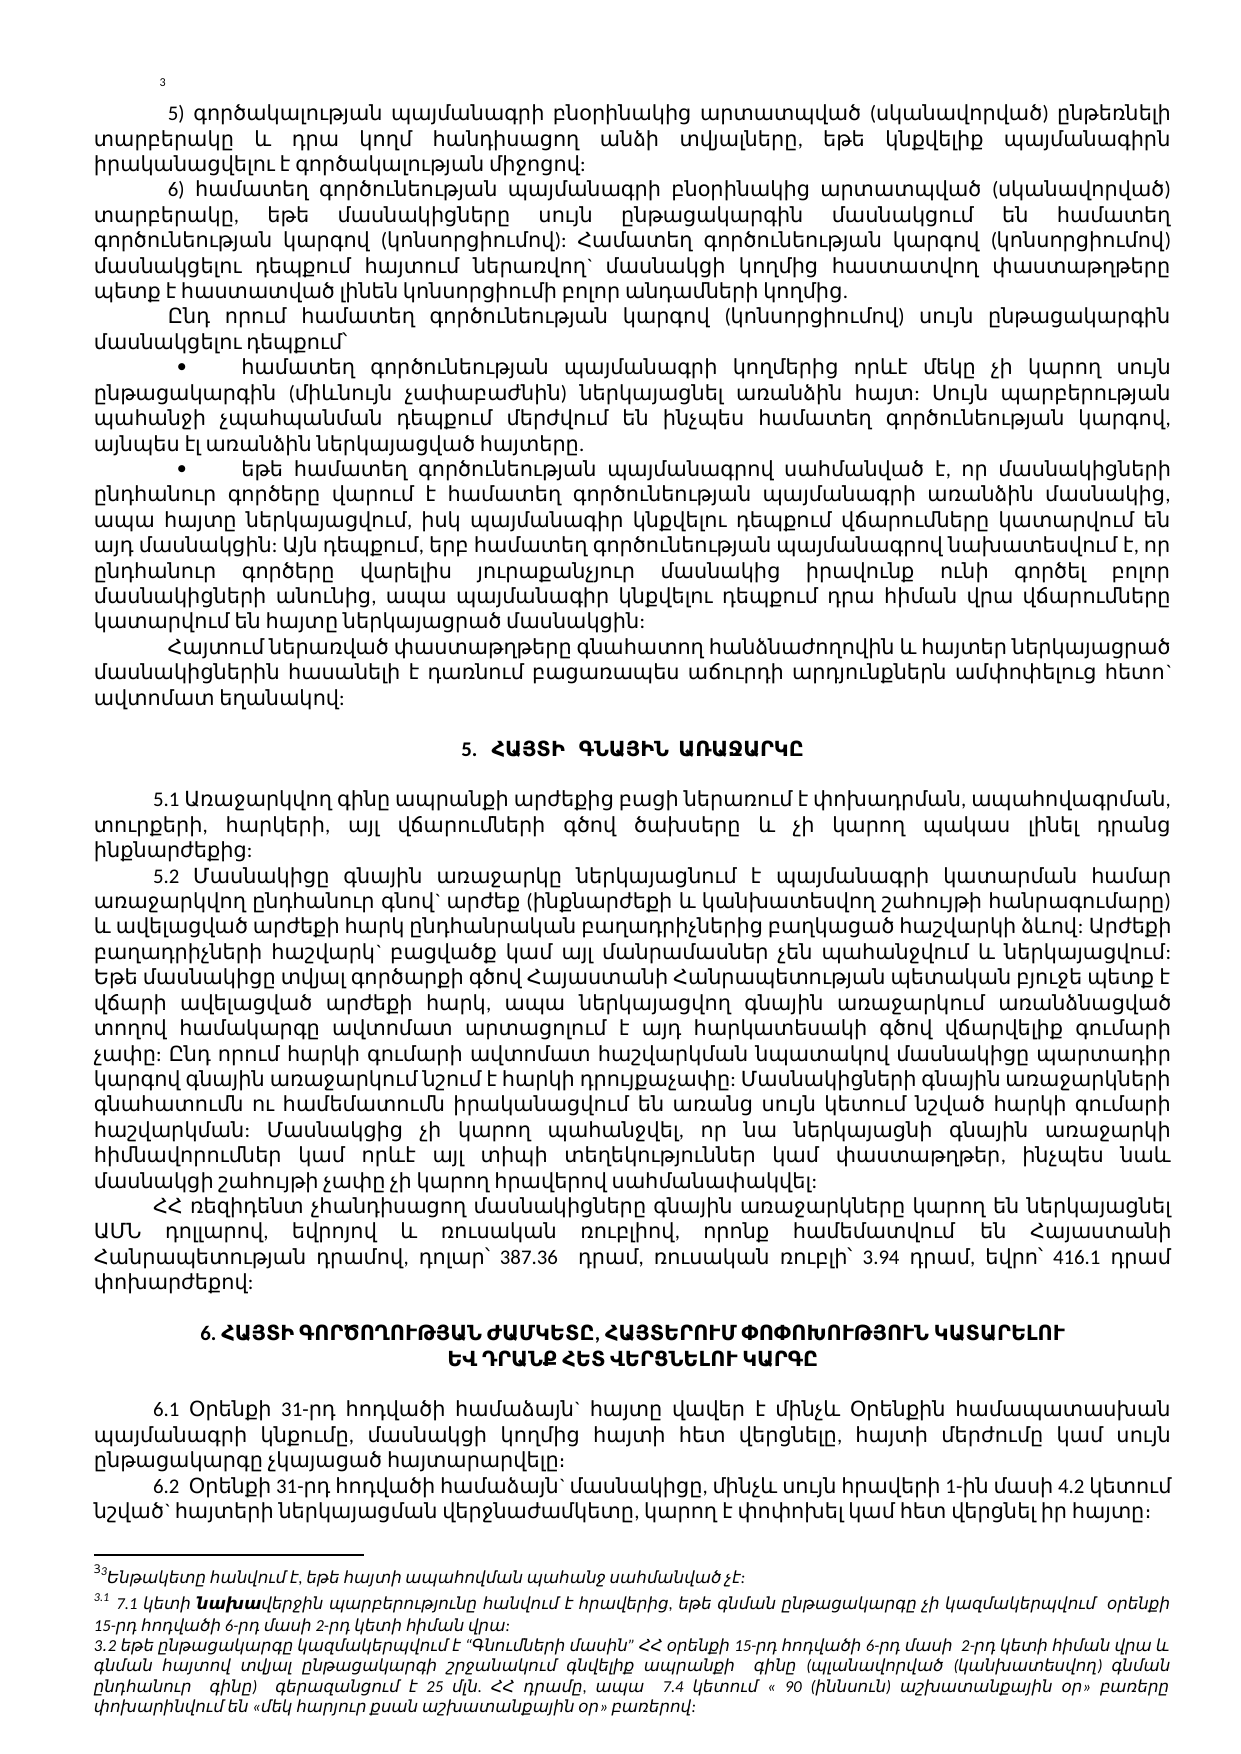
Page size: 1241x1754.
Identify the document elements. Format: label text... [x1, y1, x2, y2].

text 5.1 Առաջարկվող գինը ապրանքի արժեքից բացի ներառում է փոխադրման, ապահովագրման, տուրքերի, հարկերի, այլ վճարումների գծով ծախսերը և չի կարող պակաս լինել դրանց ինքնարժեքից: [94, 787, 1171, 863]
text 6) համատեղ գործունեության պայմանագրի բնօրինակից արտատպված (սկանավորված) տարբերակը, եթե մասնակիցները սույն ընթացակարգին մասնակցում են համատեղ գործունեության կարգով (կոնսորցիումով): Համատեղ գործունեության կարգով (կոնսորցիումով) մասնակցելու դեպքում հայտում ներառվող` մասնակցի կողմից հաստատվող փաստաթղթերը պետք է հաստատված լինեն կոնսորցիումի բոլոր անդամների կողմից. [94, 177, 1171, 304]
list եթե համատեղ գործունեության պայմանագրով սահմանված է, որ մասնակիցների ընդհանուր գործերը վարում է համատեղ գործունեության պայմանագրի առանձին մասնակից, ապա հայտը ներկայացվում, իսկ պայմանագիր կնքվելու դեպքում վճարումները կատարվում են այդ մասնակցին: Այն դեպքում, երբ համատեղ գործունեության պայմանագրով նախատեսվում է, որ ընդհանուր գործերը վարելիս յուրաքանչյուր մասնակից իրավունք ունի գործել բոլոր մասնակիցների անունից, ապա պայմանագիր կնքվելու դեպքում դրա հիման վրա վճարումները կատարվում են հայտը ներկայացրած մասնակցին: [94, 456, 1171, 634]
text Ընդ որում համատեղ գործունեության կարգով (կոնսորցիումով) սույն ընթացակարգին մասնակցելու դեպքում՝ [94, 304, 1171, 354]
list համատեղ գործունեության պայմանագրի կողմերից որևէ մեկը չի կարող սույն ընթացակարգին (միևնույն չափաբաժնին) ներկայացնել առանձին հայտ: Սույն պարբերության պահանջի չպահպանման դեպքում մերժվում են ինչպես համատեղ գործունեության կարգով, այնպես էլ առանձին ներկայացված հայտերը. [94, 354, 1171, 456]
text 6.2 Օրենքի 31-րդ հոդվածի համաձայն` մասնակիցը, մինչև սույն հրավերի 1-ին մասի 4.2 կետում նշված` հայտերի ներկայացման վերջնաժամկետը, կարող է փոփոխել կամ հետ վերցնել իր հայտը։ [94, 1473, 1171, 1524]
text 6. ՀԱՅՏԻ ԳՈՐԾՈՂՈՒԹՅԱՆ ԺԱՄԿԵՏԸ, ՀԱՅՏԵՐՈՒՄ ՓՈՓՈԽՈՒԹՅՈՒՆ ԿԱՏԱՐԵԼՈՒ [94, 1320, 1171, 1346]
text Հայտում ներառված փաստաթղթերը գնահատող հանձնաժողովին և հայտեր ներկայացրած մասնակիցներին հասանելի է դառնում բացառապես աճուրդի արդյունքներն ամփոփելուց հետո` ավտոմատ եղանակով: [94, 634, 1171, 710]
text ՀՀ ռեզիդենտ չհանդիսացող մասնակիցները գնային առաջարկները կարող են ներկայացնել ԱՄՆ դոլլարով, եվրոյով և ռուսական ռուբլիով, որոնք համեմատվում են Հայաստանի Հանրապետության դրամով, դոլար՝ 387.36 դրամ, ռուսական ռուբլի՝ 3.94 դրամ, եվրո՝ 416.1 դրամ փոխարժեքով: [94, 1193, 1171, 1295]
text 3 [94, 75, 1171, 100]
text 5) գործակալության պայմանագրի բնօրինակից արտատպված (սկանավորված) ընթեռնելի տարբերակը և դրա կողմ հանդիսացող անձի տվյալները, եթե կնքվելիք պայմանագիրն իրականացվելու է գործակալության միջոցով: [94, 100, 1171, 177]
text ԵՎ ԴՐԱՆՔ ՀԵՏ ՎԵՐՑՆԵԼՈՒ ԿԱՐԳԸ [94, 1346, 1171, 1371]
text 5. ՀԱՅՏԻ ԳՆԱՅԻՆ ԱՌԱՋԱՐԿԸ [94, 736, 1171, 761]
text 5.2 Մասնակիցը գնային առաջարկը ներկայացնում է պայմանագրի կատարման համար առաջարկվող ընդհանուր գնով` արժեք (ինքնարժեքի և կանխատեսվող շահույթի հանրագումարը) և ավելացված արժեքի հարկ ընդհանրական բաղադրիչներից բաղկացած հաշվարկի ձևով: Արժեքի բաղադրիչների հաշվարկ` բացվածք կամ այլ մանրամասներ չեն պահանջվում և ներկայացվում: Եթե մասնակիցը տվյալ գործարքի գծով Հայաստանի Հանրապետության պետական բյուջե պետք է վճարի ավելացված արժեքի հարկ, ապա ներկայացվող գնային առաջարկում առանձնացված տողով համակարգը ավտոմատ արտացոլում է այդ հարկատեսակի գծով վճարվելիք գումարի չափը: Ընդ որում հարկի գումարի ավտոմատ հաշվարկման նպատակով մասնակիցը պարտադիր կարգով գնային առաջարկում նշում է հարկի դրույքաչափը: Մասնակիցների գնային առաջարկների գնահատումն ու համեմատումն իրականացվում են առանց սույն կետում նշված հարկի գումարի հաշվարկման: Մասնակցից չի կարող պահանջվել, որ նա ներկայացնի գնային առաջարկի հիմնավորումներ կամ որևէ այլ տիպի տեղեկություններ կամ փաստաթղթեր, ինչպես նաև մասնակցի շահույթի չափը չի կարող հրավերով սահմանափակվել: [94, 863, 1171, 1193]
text 6.1 Օրենքի 31-րդ հոդվածի համաձայն` հայտը վավեր է մինչև Օրենքին համապատասխան պայմանագրի կնքումը, մասնակցի կողմից հայտի հետ վերցնելը, հայտի մերժումը կամ սույն ընթացակարգը չկայացած հայտարարվելը։ [94, 1397, 1171, 1473]
